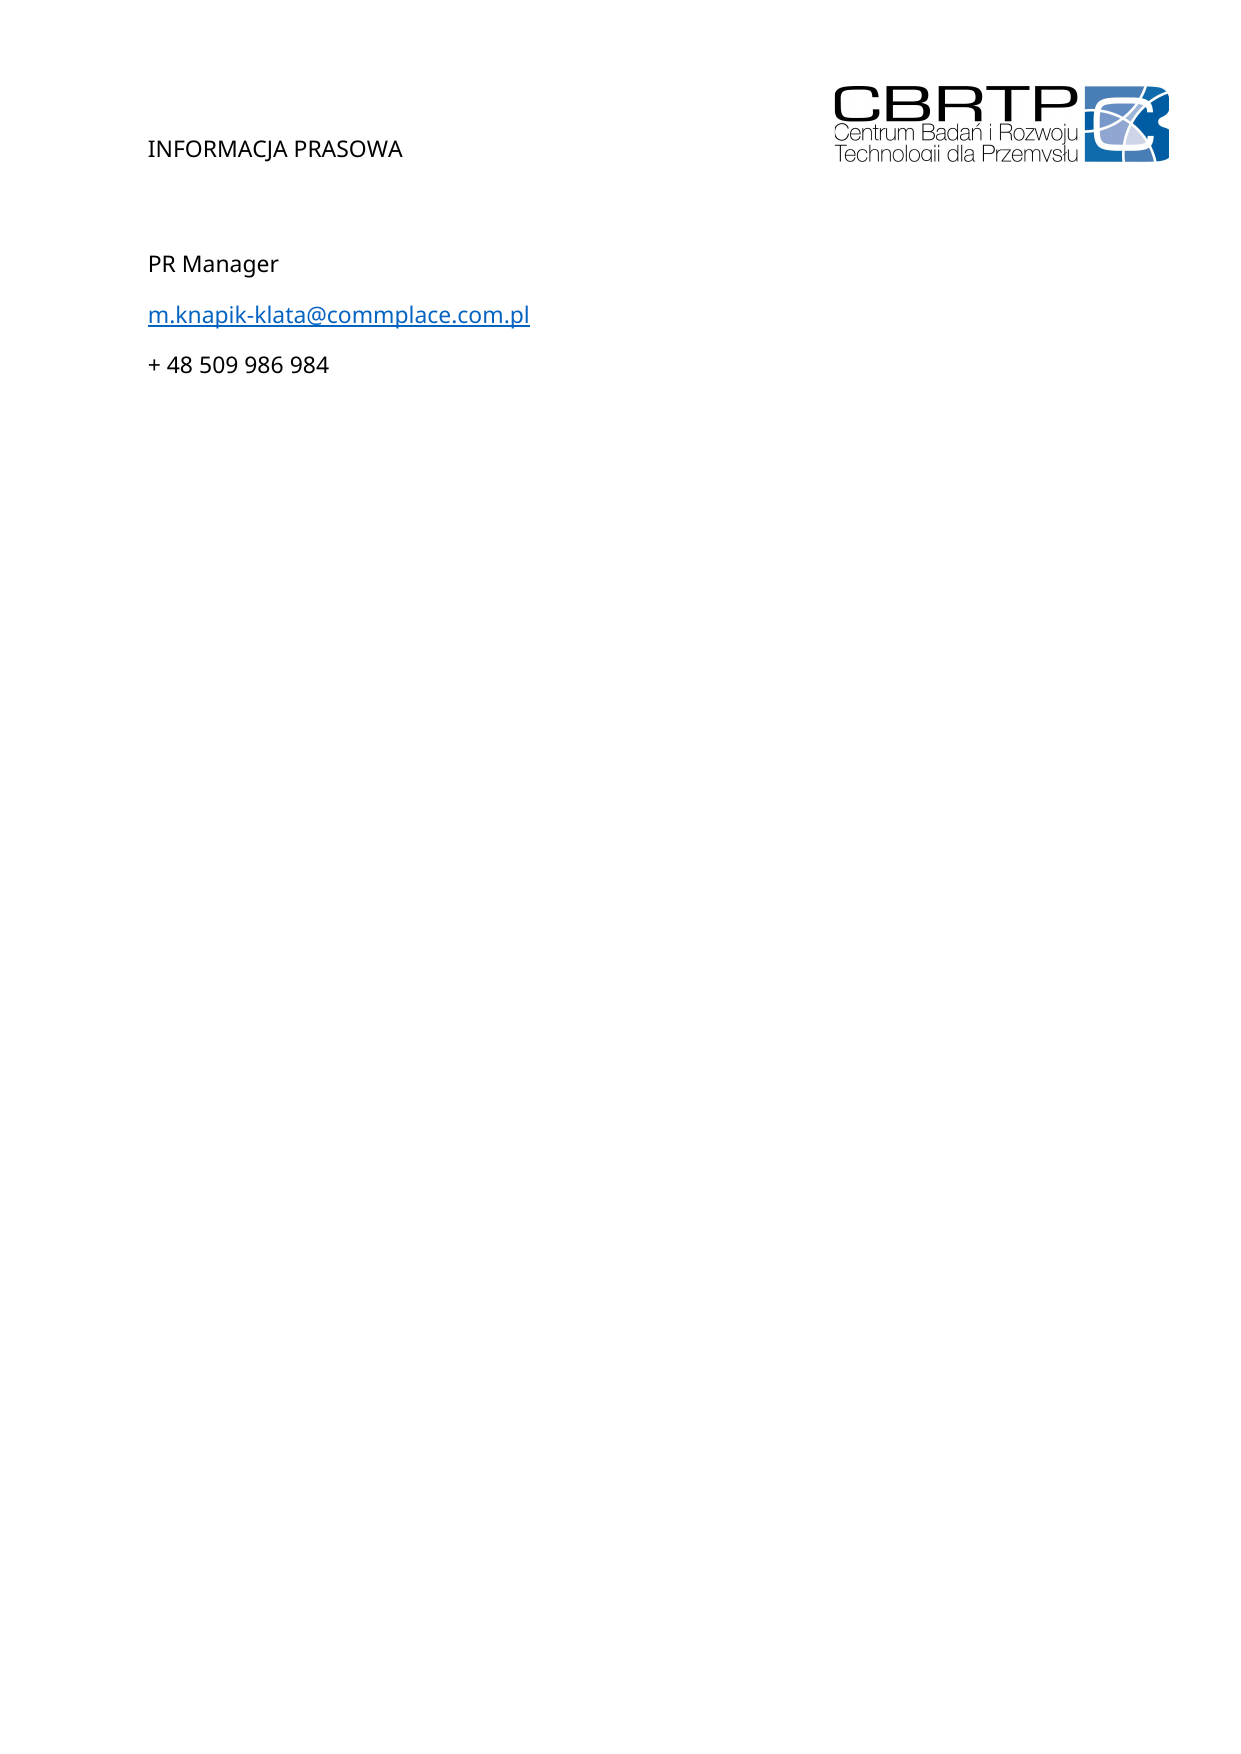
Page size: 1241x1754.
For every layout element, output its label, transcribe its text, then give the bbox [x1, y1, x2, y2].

picture [834, 86, 1169, 162]
text + 48 509 986 984 [148, 349, 1093, 380]
text m.knapik-klata@commplace.com.pl [148, 299, 1093, 330]
text PR Manager [148, 248, 1093, 279]
